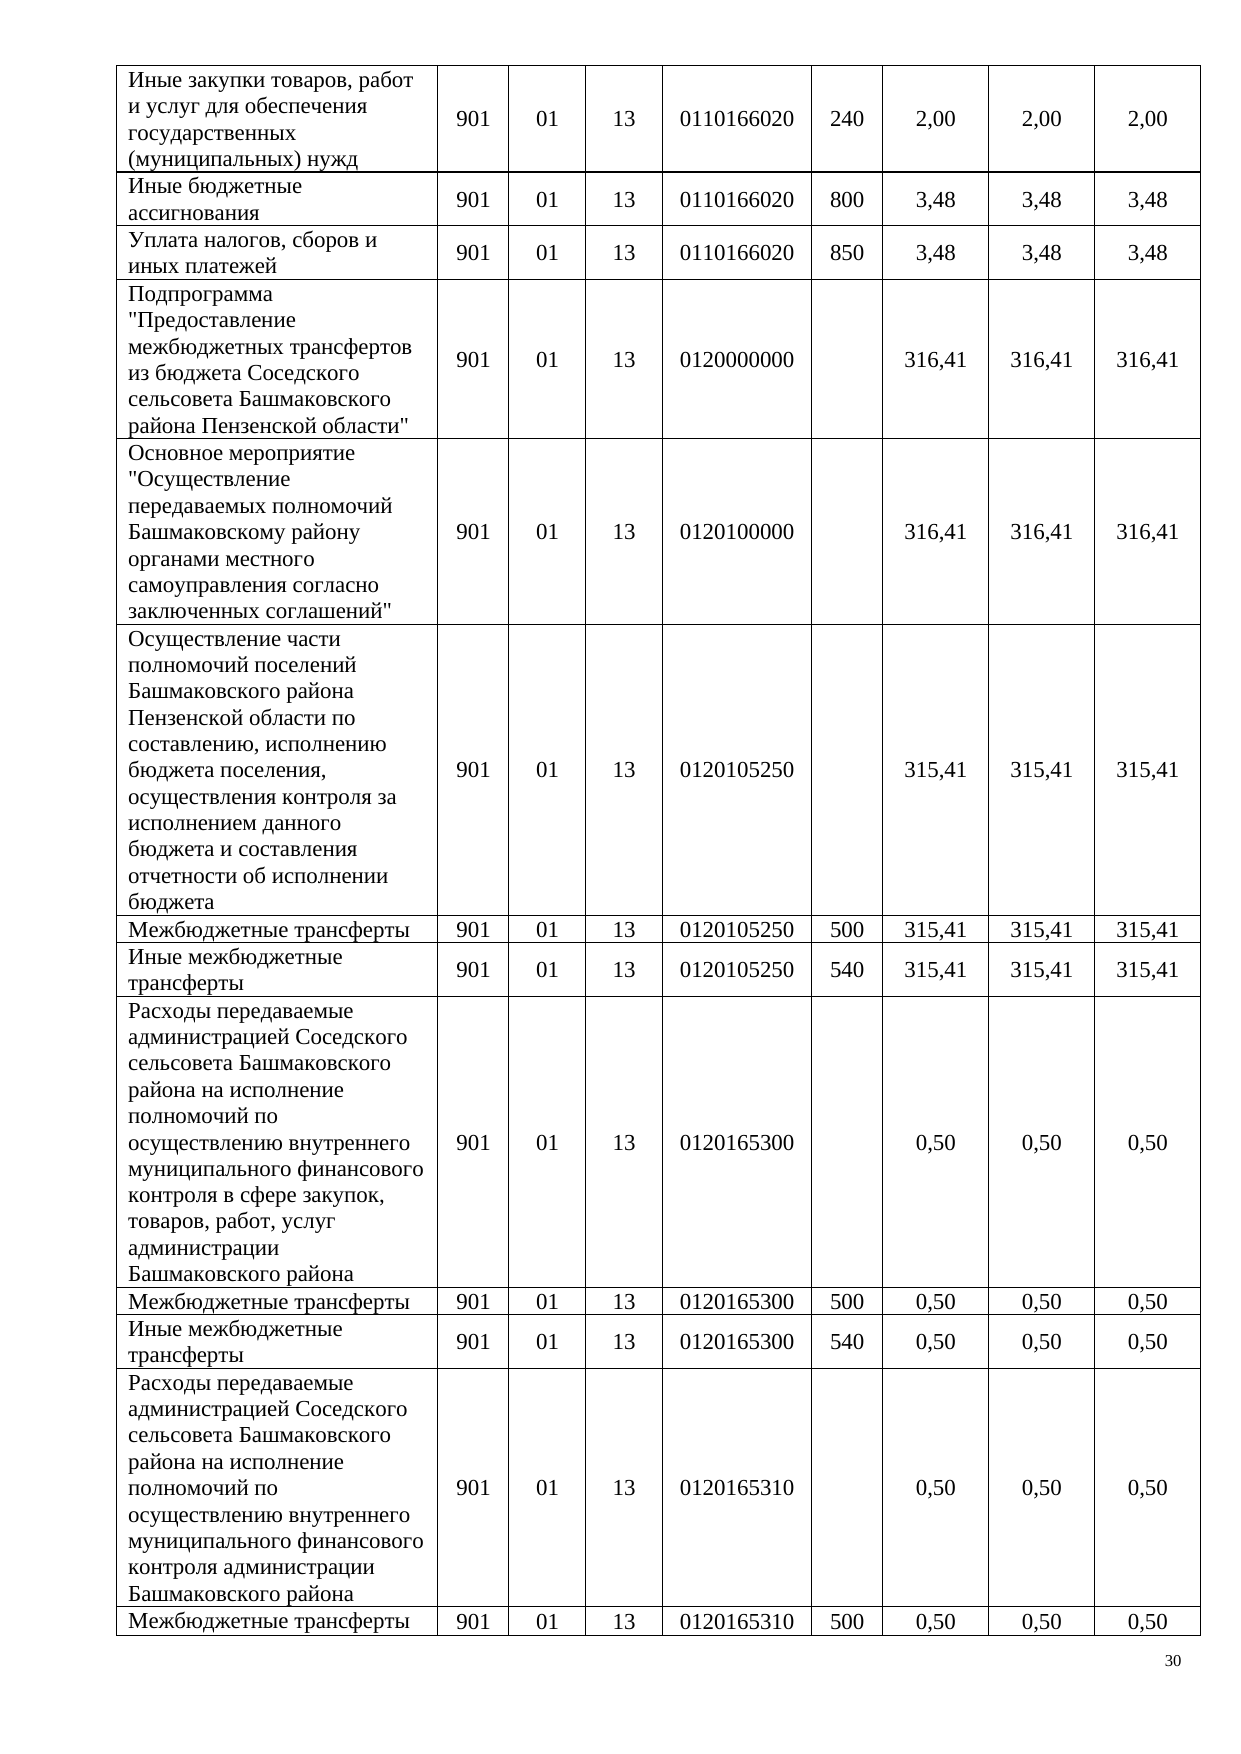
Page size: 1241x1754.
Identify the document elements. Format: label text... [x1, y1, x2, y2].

table_cell 01 [509, 1369, 585, 1606]
table_cell 240 [812, 66, 882, 171]
table_cell 0120165310 [663, 1607, 811, 1635]
table_cell 315,41 [1095, 916, 1200, 942]
table_cell 315,41 [883, 943, 988, 996]
table_cell 3,48 [989, 173, 1094, 225]
table_cell 0120165310 [663, 1369, 811, 1606]
table_cell 901 [438, 1315, 508, 1368]
table_cell 0,50 [1095, 1369, 1200, 1606]
table_cell 316,41 [1095, 439, 1200, 624]
table_cell 13 [586, 66, 662, 171]
table_cell Иные закупки товаров, работ и услуг для обеспечения государственных (муниципальных) нужд [117, 66, 437, 171]
table_cell 0120105250 [663, 916, 811, 942]
table_cell 901 [438, 173, 508, 225]
table_cell 901 [438, 226, 508, 279]
table_cell 01 [509, 1288, 585, 1314]
table_cell 500 [812, 916, 882, 942]
table_cell Межбюджетные трансферты [117, 916, 437, 942]
table_cell 13 [586, 1315, 662, 1368]
table_cell 0120165300 [663, 1315, 811, 1368]
table_cell 0,50 [883, 1288, 988, 1314]
table_cell 540 [812, 1315, 882, 1368]
table_cell [812, 439, 882, 624]
table_cell 13 [586, 226, 662, 279]
table_cell 316,41 [883, 439, 988, 624]
table_cell 01 [509, 1607, 585, 1635]
table_cell 01 [509, 1315, 585, 1368]
table_cell 01 [509, 943, 585, 996]
table_cell 500 [812, 1607, 882, 1635]
table_cell 0,50 [1095, 1288, 1200, 1314]
table_cell 0120165300 [663, 997, 811, 1287]
table_cell 540 [812, 943, 882, 996]
table_cell Осуществление части полномочий поселений Башмаковского района Пензенской области по составлению, исполнению бюджета поселения, осуществления контроля за исполнением данного бюджета и составления отчетности об исполнении бюджета [117, 625, 437, 914]
table_cell Уплата налогов, сборов и иных платежей [117, 226, 437, 279]
table_cell 315,41 [989, 916, 1094, 942]
table_cell 01 [509, 916, 585, 942]
table_cell 0110166020 [663, 226, 811, 279]
table_cell Иные межбюджетные трансферты [117, 1315, 437, 1368]
table_cell 13 [586, 439, 662, 624]
table_cell 13 [586, 916, 662, 942]
table_cell 901 [438, 916, 508, 942]
table_cell Иные межбюджетные трансферты [117, 943, 437, 996]
table_cell 315,41 [883, 625, 988, 914]
table_cell 13 [586, 173, 662, 225]
table_cell 01 [509, 173, 585, 225]
table_cell [812, 625, 882, 914]
table_cell 3,48 [883, 226, 988, 279]
table_cell 315,41 [1095, 943, 1200, 996]
table_cell 0,50 [1095, 1315, 1200, 1368]
table_cell [812, 997, 882, 1287]
table_cell 0,50 [989, 997, 1094, 1287]
table_cell 316,41 [989, 439, 1094, 624]
table_cell 13 [586, 280, 662, 438]
table_cell 0120105250 [663, 625, 811, 914]
table_cell 901 [438, 1369, 508, 1606]
table_cell 2,00 [883, 66, 988, 171]
table_cell 3,48 [989, 226, 1094, 279]
table_cell 901 [438, 66, 508, 171]
table_cell 901 [438, 439, 508, 624]
table_cell 01 [509, 997, 585, 1287]
table_cell 0,50 [989, 1369, 1094, 1606]
table_cell 0120000000 [663, 280, 811, 438]
table_cell 3,48 [1095, 226, 1200, 279]
table_cell 01 [509, 625, 585, 914]
table_cell 0,50 [1095, 997, 1200, 1287]
table_cell 01 [509, 280, 585, 438]
table_cell Основное мероприятие "Осуществление передаваемых полномочий Башмаковскому району органами местного самоуправления согласно заключенных соглашений" [117, 439, 437, 624]
table_cell 2,00 [1095, 66, 1200, 171]
table_cell 0,50 [883, 1369, 988, 1606]
table_cell 315,41 [989, 625, 1094, 914]
table_cell 316,41 [883, 280, 988, 438]
table_cell 01 [509, 439, 585, 624]
table_cell 0,50 [883, 997, 988, 1287]
table_cell Межбюджетные трансферты [117, 1288, 437, 1314]
table_cell Иные бюджетные ассигнования [117, 173, 437, 225]
table_cell Подпрограмма "Предоставление межбюджетных трансфертов из бюджета Соседского сельсовета Башмаковского района Пензенской области" [117, 280, 437, 438]
table_cell 13 [586, 997, 662, 1287]
table_cell 0110166020 [663, 66, 811, 171]
table_cell 3,48 [1095, 173, 1200, 225]
table_cell 850 [812, 226, 882, 279]
table_cell 13 [586, 625, 662, 914]
table_cell 0,50 [989, 1607, 1094, 1635]
table_cell 0120165300 [663, 1288, 811, 1314]
table_cell Расходы передаваемые администрацией Соседского сельсовета Башмаковского района на исполнение полномочий по осуществлению внутреннего муниципального финансового контроля администрации Башмаковского района [117, 1369, 437, 1606]
table_cell 0120105250 [663, 943, 811, 996]
table_cell 01 [509, 66, 585, 171]
table_cell [812, 1369, 882, 1606]
table_cell 0,50 [1095, 1607, 1200, 1635]
table_cell 500 [812, 1288, 882, 1314]
table_cell 13 [586, 1369, 662, 1606]
table_cell 901 [438, 280, 508, 438]
table_cell 3,48 [883, 173, 988, 225]
table_cell Межбюджетные трансферты [117, 1607, 437, 1635]
table_cell 901 [438, 1607, 508, 1635]
table_cell 316,41 [989, 280, 1094, 438]
table_cell [812, 280, 882, 438]
table_cell 315,41 [1095, 625, 1200, 914]
table_cell 316,41 [1095, 280, 1200, 438]
table_cell 800 [812, 173, 882, 225]
table_cell 0,50 [989, 1315, 1094, 1368]
table_cell 0,50 [989, 1288, 1094, 1314]
table_cell 0,50 [883, 1607, 988, 1635]
table_cell 901 [438, 625, 508, 914]
table_cell 13 [586, 1607, 662, 1635]
table_cell 13 [586, 1288, 662, 1314]
table_cell 0,50 [883, 1315, 988, 1368]
table_cell 315,41 [989, 943, 1094, 996]
table_cell 01 [509, 226, 585, 279]
table_cell 13 [586, 943, 662, 996]
table_cell 901 [438, 943, 508, 996]
table_cell 2,00 [989, 66, 1094, 171]
table_cell Расходы передаваемые администрацией Соседского сельсовета Башмаковского района на исполнение полномочий по осуществлению внутреннего муниципального финансового контроля в сфере закупок, товаров, работ, услуг администрации Башмаковского района [117, 997, 437, 1287]
table_cell 0110166020 [663, 173, 811, 225]
table_cell 901 [438, 1288, 508, 1314]
table_cell 0120100000 [663, 439, 811, 624]
table_cell 901 [438, 997, 508, 1287]
table_cell 315,41 [883, 916, 988, 942]
